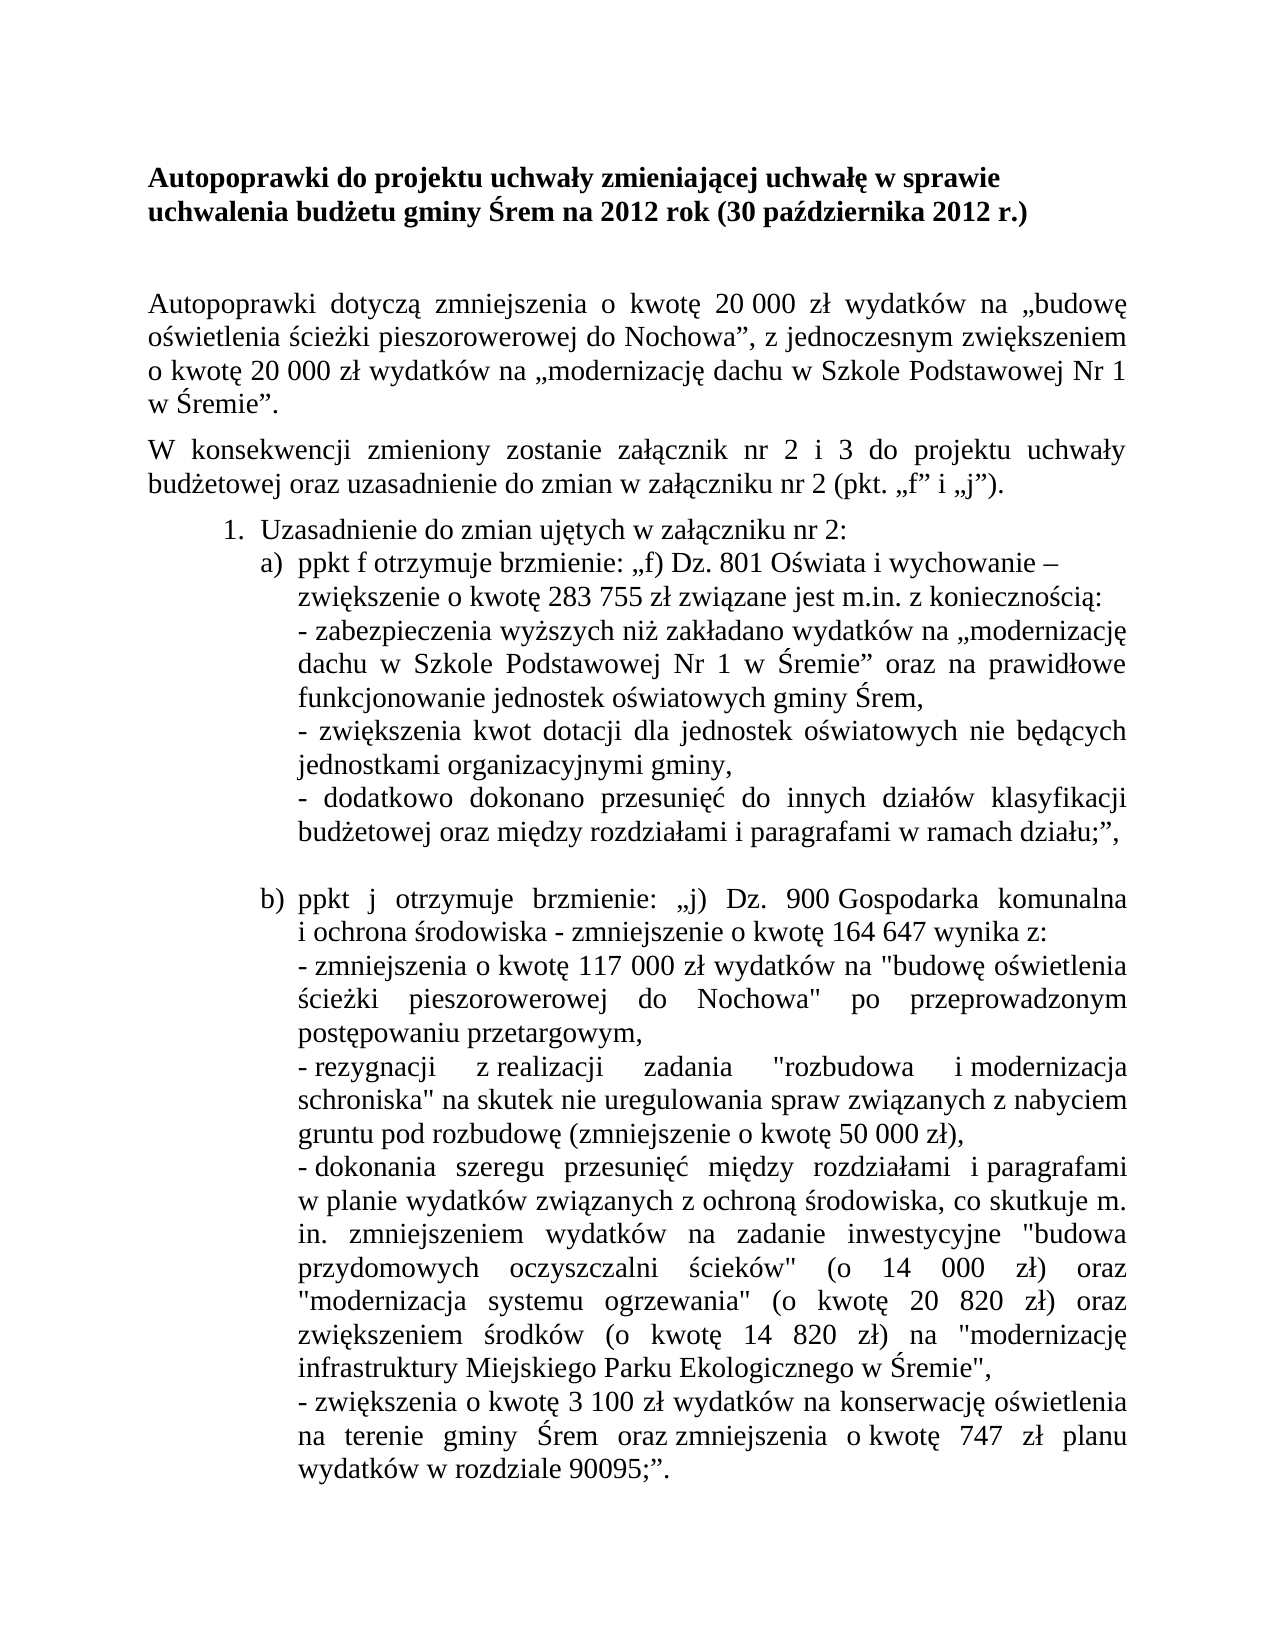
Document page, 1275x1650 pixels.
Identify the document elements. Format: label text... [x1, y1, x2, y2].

list Uzasadnienie do zmian ujętych w załączniku nr 2: [223, 512, 1127, 546]
list zwiększenie o kwotę 283 755 zł związane jest m.in. z koniecznością: [298, 579, 1127, 613]
list - rezygnacji z realizacji zadania "rozbudowa i modernizacja schroniska" na skutek nie uregulowania spraw związanych z nabyciem gruntu pod rozbudowę (zmniejszenie o kwotę 50 000 zł), [298, 1049, 1127, 1149]
list - dodatkowo dokonano przesunięć do innych działów klasyfikacji budżetowej oraz między rozdziałami i paragrafami w ramach działu;”, [298, 780, 1127, 847]
text W konsekwencji zmieniony zostanie załącznik nr 2 i 3 do projektu uchwały budżetowej oraz uzasadnienie do zmian w załączniku nr 2 (pkt. „f” i „j”). [148, 432, 1127, 499]
list - dokonania szeregu przesunięć między rozdziałami i paragrafami w planie wydatków związanych z ochroną środowiska, co skutkuje m. in. zmniejszeniem wydatków na zadanie inwestycyjne "budowa przydomowych oczyszczalni ścieków" (o 14 000 zł) oraz "modernizacja systemu ogrzewania" (o kwotę 20 820 zł) oraz zwiększeniem środków (o kwotę 14 820 zł) na "modernizację infrastruktury Miejskiego Parku Ekologicznego w Śremie", [298, 1149, 1127, 1384]
list - zmniejszenia o kwotę 117 000 zł wydatków na "budowę oświetlenia ścieżki pieszorowerowej do Nochowa" po przeprowadzonym postępowaniu przetargowym, [298, 948, 1127, 1049]
text Autopoprawki dotyczą zmniejszenia o kwotę 20 000 zł wydatków na „budowę oświetlenia ścieżki pieszorowerowej do Nochowa”, z jednoczesnym zwiększeniem o kwotę 20 000 zł wydatków na „modernizację dachu w Szkole Podstawowej Nr 1 w Śremie”. [148, 286, 1127, 420]
list - zabezpieczenia wyższych niż zakładano wydatków na „modernizację dachu w Szkole Podstawowej Nr 1 w Śremie” oraz na prawidłowe funkcjonowanie jednostek oświatowych gminy Śrem, [298, 613, 1127, 713]
list ppkt f otrzymuje brzmienie: „f) Dz. 801 Oświata i wychowanie – [260, 546, 1127, 579]
list ppkt j otrzymuje brzmienie: „j) Dz. 900 Gospodarka komunalna i ochrona środowiska - zmniejszenie o kwotę 164 647 wynika z: [260, 881, 1127, 948]
list - zwiększenia o kwotę 3 100 zł wydatków na konserwację oświetlenia na terenie gminy Śrem oraz zmniejszenia o kwotę 747 zł planu wydatków w rozdziale 90095;”. [298, 1384, 1127, 1485]
list - zwiększenia kwot dotacji dla jednostek oświatowych nie będących jednostkami organizacyjnymi gminy, [298, 713, 1127, 780]
text Autopoprawki do projektu uchwały zmieniającej uchwałę w sprawie uchwalenia budżetu gminy Śrem na 2012 rok (30 października 2012 r.) [148, 160, 1127, 227]
